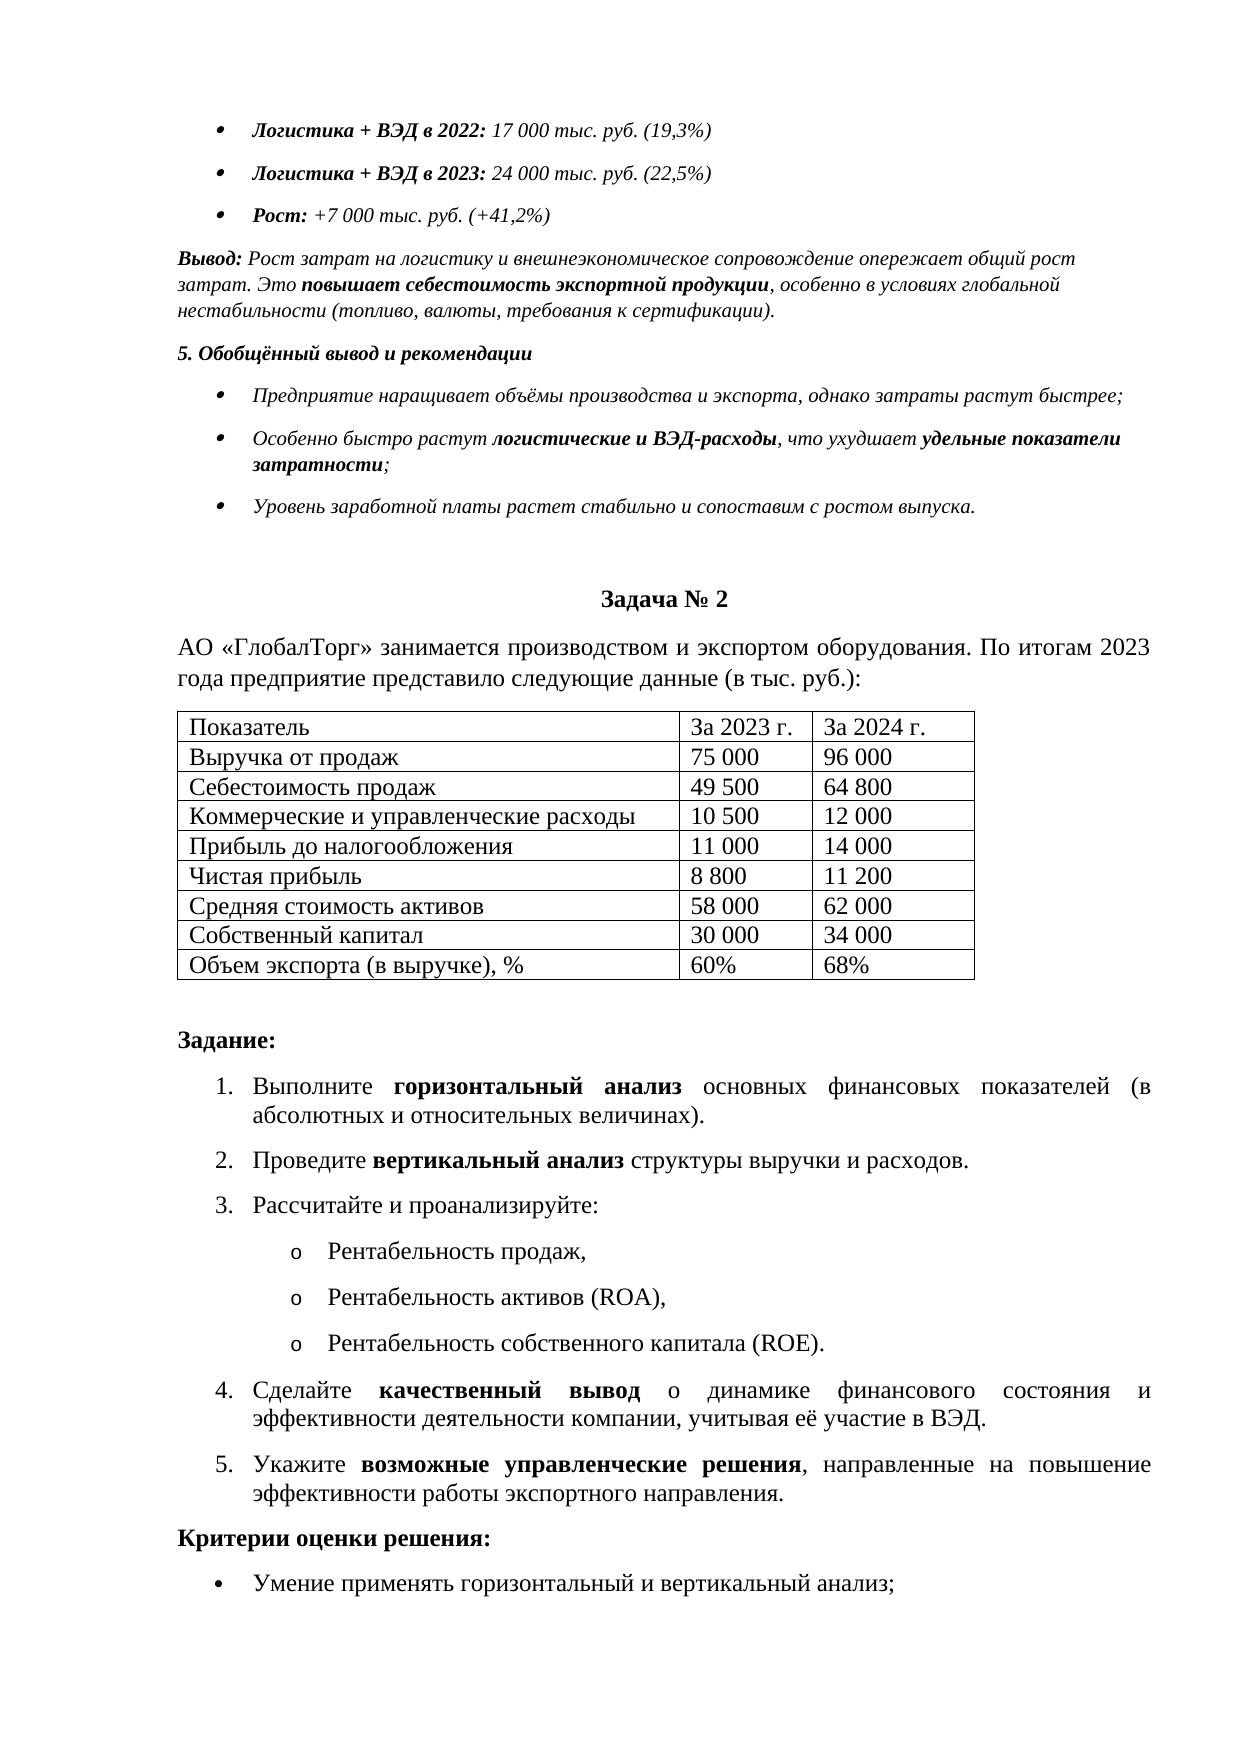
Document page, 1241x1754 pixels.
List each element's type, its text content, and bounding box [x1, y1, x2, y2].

list Рентабельность собственного капитала (ROE). [290, 1328, 1152, 1358]
table_cell 10 500 [680, 801, 812, 830]
table_cell 60% [680, 950, 812, 979]
list Выполните горизонтальный анализ основных финансовых показателей (в абсолютных и относительных величинах). [215, 1071, 1152, 1128]
list Логистика + ВЭД в 2022: 17 000 тыс. руб. (19,3%) [215, 118, 1152, 142]
table_cell 14 000 [813, 831, 974, 860]
table_cell 68% [813, 950, 974, 979]
table_cell 8 800 [680, 861, 812, 890]
table_cell 11 200 [813, 861, 974, 890]
table_cell 75 000 [680, 742, 812, 771]
table_cell 34 000 [813, 921, 974, 949]
table_cell Объем экспорта (в выручке), % [178, 950, 679, 979]
list Рост: +7 000 тыс. руб. (+41,2%) [215, 203, 1152, 227]
table_cell Чистая прибыль [178, 861, 679, 890]
table_cell Коммерческие и управленческие расходы [178, 801, 679, 830]
table_header За 2024 г. [813, 712, 974, 741]
list Укажите возможные управленческие решения, направленные на повышение эффективности работы экспортного направления. [215, 1449, 1152, 1506]
text Задание: [177, 1026, 1152, 1054]
text 5. Обобщённый вывод и рекомендации [177, 340, 1152, 364]
text Критерии оценки решения: [177, 1523, 1152, 1552]
list Уровень заработной платы растет стабильно и сопоставим с ростом выпуска. [215, 494, 1152, 518]
list Предприятие наращивает объёмы производства и экспорта, однако затраты растут быстрее; [215, 383, 1152, 407]
text Вывод: Рост затрат на логистику и внешнеэкономическое сопровождение опережает общий рост затрат. Это повышает себестоимость экспортной продукции, особенно в условиях глобальной нестабильности (топливо, валюты, требования к сертификации). [177, 246, 1152, 322]
table_cell 11 000 [680, 831, 812, 860]
list Рентабельность продаж, [290, 1236, 1152, 1266]
table_cell Выручка от продаж [178, 742, 679, 771]
list Рентабельность активов (ROA), [290, 1282, 1152, 1312]
table_cell 30 000 [680, 921, 812, 949]
list Рассчитайте и проанализируйте: [215, 1191, 1152, 1219]
list Умение применять горизонтальный и вертикальный анализ; [215, 1568, 1152, 1597]
list Сделайте качественный вывод о динамике финансового состояния и эффективности деятельности компании, учитывая её участие в ВЭД. [215, 1375, 1152, 1432]
table_cell 96 000 [813, 742, 974, 771]
list Логистика + ВЭД в 2023: 24 000 тыс. руб. (22,5%) [215, 161, 1152, 185]
list Особенно быстро растут логистические и ВЭД-расходы, что ухудшает удельные показатели затратности; [215, 426, 1152, 476]
table_cell Собственный капитал [178, 921, 679, 949]
text АО «ГлобалТорг» занимается производством и экспортом оборудования. По итогам 2023 года предприятие представило следующие данные (в тыс. руб.): [177, 632, 1152, 692]
text Задача № 2 [177, 584, 1152, 613]
table_cell 49 500 [680, 772, 812, 800]
table_cell Средняя стоимость активов [178, 891, 679, 919]
table_cell 12 000 [813, 801, 974, 830]
table_cell 62 000 [813, 891, 974, 919]
table_header За 2023 г. [680, 712, 812, 741]
table_cell 64 800 [813, 772, 974, 800]
table_cell Себестоимость продаж [178, 772, 679, 800]
table_cell 58 000 [680, 891, 812, 919]
table_header Показатель [178, 712, 679, 741]
table_cell Прибыль до налогообложения [178, 831, 679, 860]
list Проведите вертикальный анализ структуры выручки и расходов. [215, 1145, 1152, 1174]
